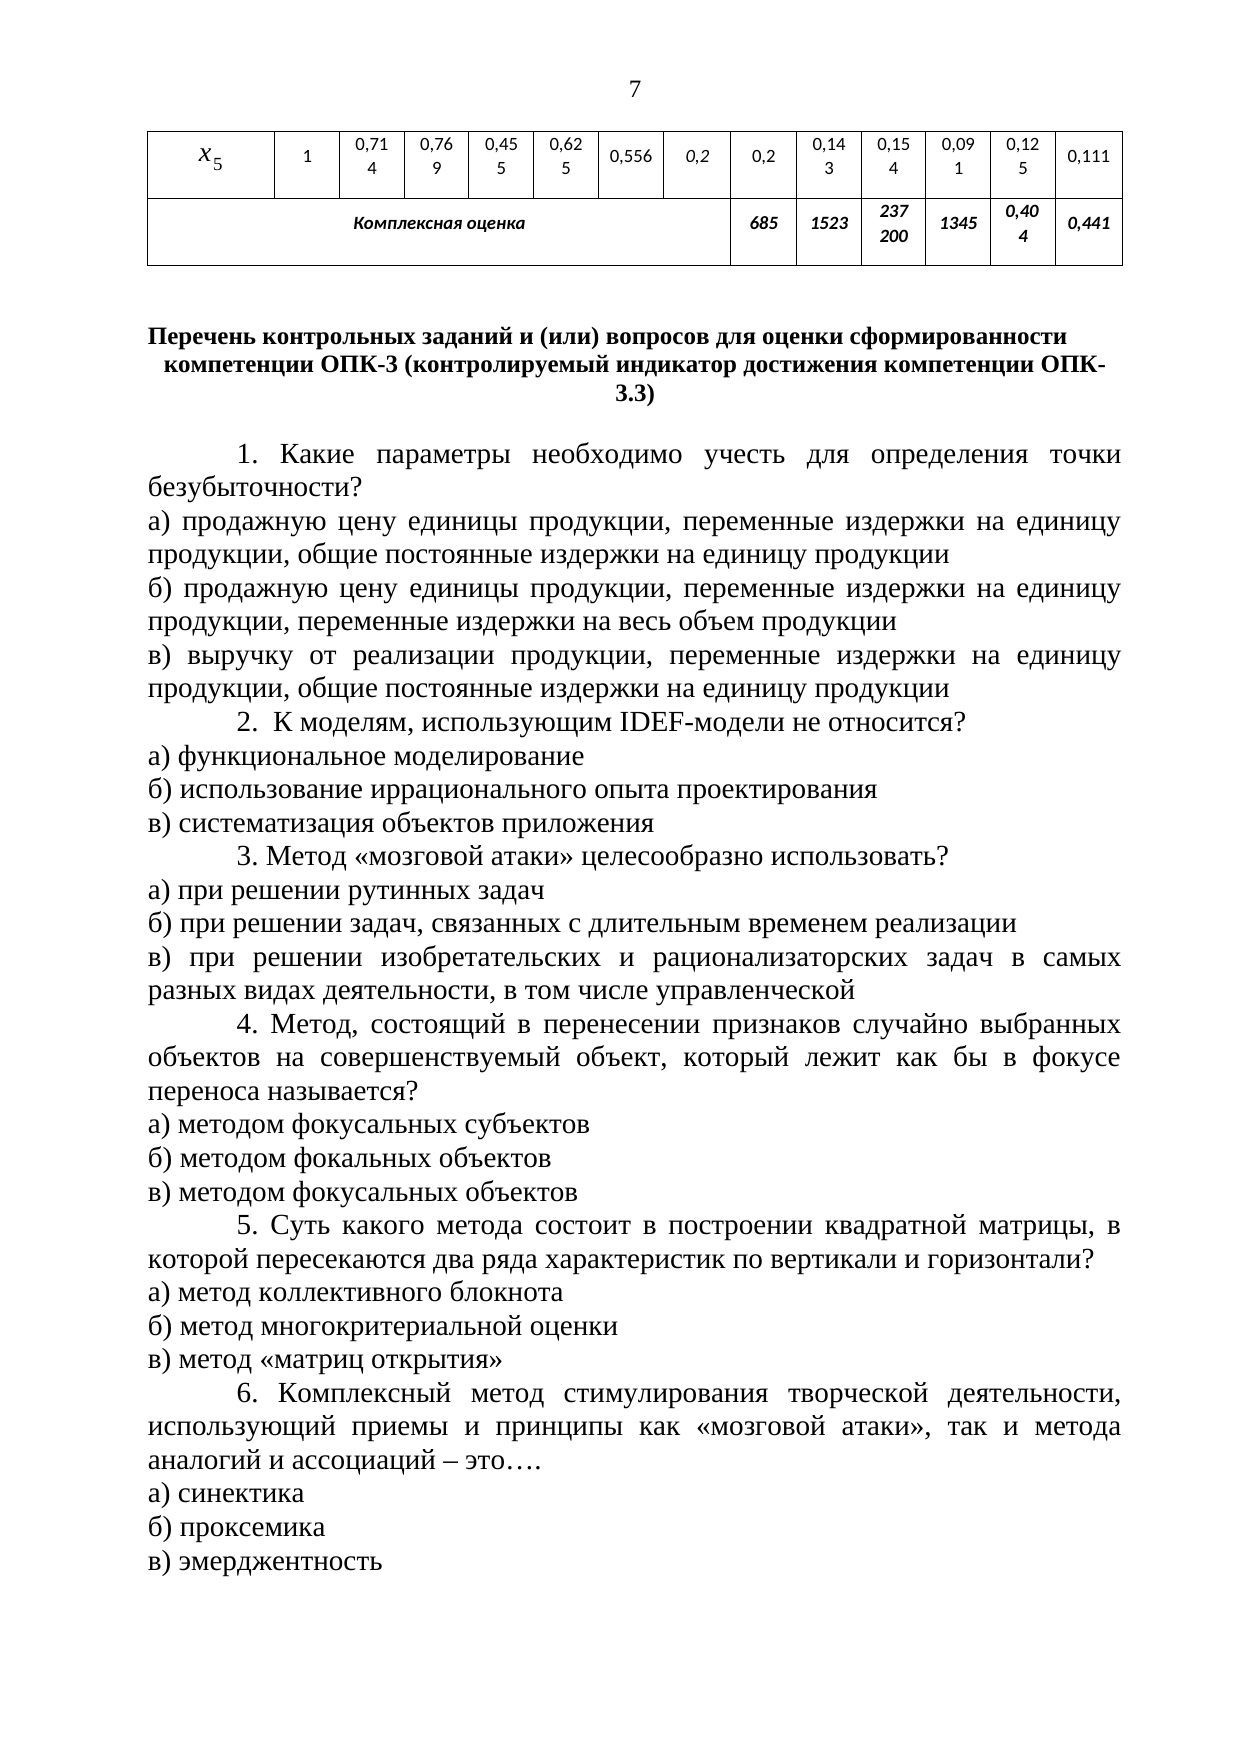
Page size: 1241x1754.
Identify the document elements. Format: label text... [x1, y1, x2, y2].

table_cell [148, 132, 274, 198]
text б) проксемика [148, 1509, 1122, 1543]
table_cell 0,875 [731, 199, 796, 265]
text в) эмерджентность [148, 1543, 1122, 1576]
text б) использование иррационального опыта проектирования [148, 771, 1122, 805]
text а) продажную цену единицы продукции, переменные издержки на единицу продукции, общие постоянные издержки на единицу продукции [148, 503, 1122, 570]
table_cell 0,125 [991, 132, 1055, 198]
table_cell 0,769 [405, 132, 468, 198]
text б) при решении задач, связанных с длительным временем реализации [148, 905, 1122, 939]
table_cell 0,143 [797, 132, 861, 198]
text в) выручку от реализации продукции, переменные издержки на единицу продукции, общие постоянные издержки на единицу продукции [148, 637, 1122, 704]
text а) при решении рутинных задач [148, 872, 1122, 905]
table_cell 0,154 [862, 132, 925, 198]
text б) продажную цену единицы продукции, переменные издержки на единицу продукции, переменные издержки на весь объем продукции [148, 570, 1122, 637]
table_cell 0,2 [731, 132, 796, 198]
text 2. К моделям, использующим IDEF-модели не относится? [148, 704, 1122, 738]
text 6. Комплексный метод стимулирования творческой деятельности, использующий приемы и принципы как «мозговой атаки», так и метода аналогий и ассоциаций – это…. [148, 1375, 1122, 1476]
text компетенции ОПК-3 (контролируемый индикатор достижения компетенции ОПК-3.3) [148, 349, 1122, 407]
table_cell 0,556 [599, 132, 663, 198]
table_cell 0,714 [340, 132, 404, 198]
table_cell 0,625 [534, 132, 598, 198]
table_cell 0,626 [797, 199, 861, 265]
table_cell 0,091 [926, 132, 990, 198]
table_cell 0,111 [1056, 132, 1122, 198]
text а) методом фокусальных субъектов [148, 1107, 1122, 1140]
text а) синектика [148, 1476, 1122, 1509]
text а) функциональное моделирование [148, 738, 1122, 771]
text в) систематизация объектов приложения [148, 805, 1122, 838]
table_cell 0,600 [862, 199, 925, 265]
table_cell 1 [275, 132, 339, 198]
text в) метод «матриц открытия» [148, 1341, 1122, 1375]
text Перечень контрольных заданий и (или) вопросов для оценки сформированности [148, 321, 1122, 349]
text в) методом фокусальных объектов [148, 1174, 1122, 1207]
table_cell 0,441 [1056, 199, 1122, 265]
text 4. Метод, состоящий в перенесении признаков случайно выбранных объектов на совершенствуемый объект, который лежит как бы в фокусе переноса называется? [148, 1006, 1122, 1107]
table_cell 0,455 [469, 132, 533, 198]
text б) методом фокальных объектов [148, 1140, 1122, 1174]
text в) при решении изобретательских и рационализаторских задач в самых разных видах деятельности, в том числе управленческой [148, 939, 1122, 1006]
table_cell 0,603 [926, 199, 990, 265]
text б) метод многокритериальной оценки [148, 1308, 1122, 1341]
table_cell 0,404 [991, 199, 1055, 265]
text 3. Метод «мозговой атаки» целесообразно использовать? [148, 838, 1122, 872]
text а) метод коллективного блокнота [148, 1274, 1122, 1308]
text 5. Суть какого метода состоит в построении квадратной матрицы, в которой пересекаются два ряда характеристик по вертикали и горизонтали? [148, 1207, 1122, 1274]
table_cell Комплексная оценка [148, 199, 730, 265]
table_cell 0,2 [664, 132, 730, 198]
text 1. Какие параметры необходимо учесть для определения точки безубыточности? [148, 436, 1122, 503]
